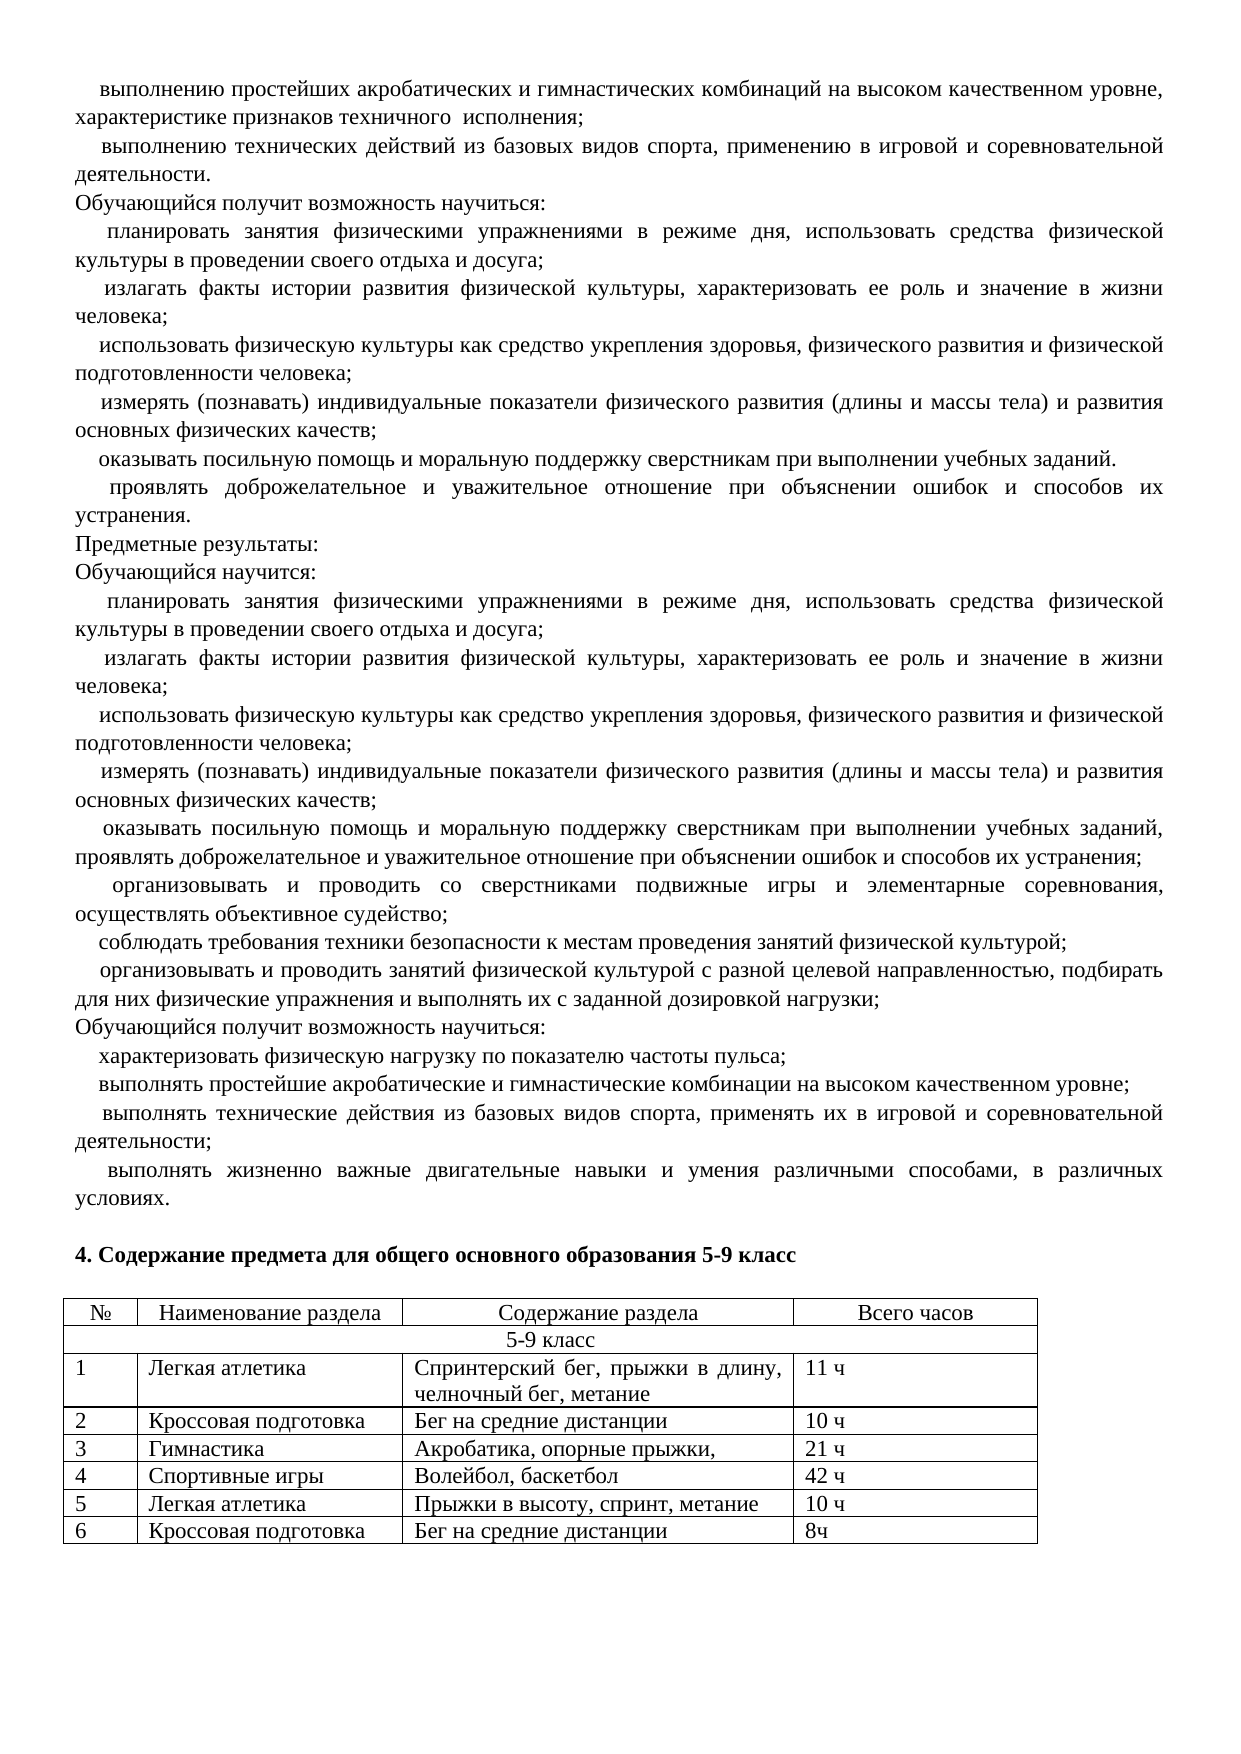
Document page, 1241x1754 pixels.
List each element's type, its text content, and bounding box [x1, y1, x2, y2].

table_cell Спортивные игры [138, 1462, 402, 1488]
table_cell 5 [64, 1490, 137, 1516]
table_cell 42 ч [794, 1462, 1037, 1488]
table_cell Волейбол, баскетбол [403, 1462, 793, 1488]
table_header № [64, 1299, 137, 1325]
text  выполнению простейших акробатических и гимнастических комбинаций на высоком качественном уровне, характеристике признаков техничного исполнения; [75, 75, 1165, 130]
text  выполнять простейшие акробатические и гимнастические комбинации на высоком качественном уровне; [75, 1070, 1165, 1097]
text  соблюдать требования техники безопасности к местам проведения занятий физической культурой; [75, 928, 1165, 954]
table_header Всего часов [794, 1299, 1037, 1325]
text  излагать факты истории развития физической культуры, характеризовать ее роль и значение в жизни человека; [75, 274, 1165, 329]
table_cell 3 [64, 1435, 137, 1461]
text Обучающийся научится: [75, 558, 1165, 585]
text Обучающийся получит возможность научиться: [75, 1013, 1165, 1040]
text  оказывать посильную помощь и моральную поддержку сверстникам при выполнении учебных заданий, проявлять доброжелательное и уважительное отношение при объяснении ошибок и способов их устранения; [75, 814, 1165, 869]
text  использовать физическую культуры как средство укрепления здоровья, физического развития и физической подготовленности человека; [75, 701, 1165, 755]
table_cell Спринтерский бег, прыжки в длину, челночный бег, метание [403, 1354, 793, 1406]
text  излагать факты истории развития физической культуры, характеризовать ее роль и значение в жизни человека; [75, 644, 1165, 698]
table_cell 6 [64, 1517, 137, 1543]
text  измерять (познавать) индивидуальные показатели физического развития (длины и массы тела) и развития основных физических качеств; [75, 388, 1165, 443]
table_cell Акробатика, опорные прыжки, [403, 1435, 793, 1461]
table_cell Легкая атлетика [138, 1490, 402, 1516]
table_cell Легкая атлетика [138, 1354, 402, 1406]
text  выполнять жизненно важные двигательные навыки и умения различными способами, в различных условиях. [75, 1156, 1165, 1210]
text  планировать занятия физическими упражнениями в режиме дня, использовать средства физической культуры в проведении своего отдыха и досуга; [75, 587, 1165, 642]
table_cell 4 [64, 1462, 137, 1488]
table_cell 10 ч [794, 1490, 1037, 1516]
text  оказывать посильную помощь и моральную поддержку сверстникам при выполнении учебных заданий. [75, 445, 1165, 471]
text Предметные результаты: [75, 530, 1165, 556]
text  планировать занятия физическими упражнениями в режиме дня, использовать средства физической культуры в проведении своего отдыха и досуга; [75, 217, 1165, 272]
text  проявлять доброжелательное и уважительное отношение при объяснении ошибок и способов их устранения. [75, 473, 1165, 528]
table_cell 5-9 класс [64, 1326, 1037, 1353]
text  характеризовать физическую нагрузку по показателю частоты пульса; [75, 1042, 1165, 1068]
text  измерять (познавать) индивидуальные показатели физического развития (длины и массы тела) и развития основных физических качеств; [75, 757, 1165, 812]
text  выполнять технические действия из базовых видов спорта, применять их в игровой и соревновательной деятельности; [75, 1099, 1165, 1153]
table_cell Кроссовая подготовка [138, 1408, 402, 1434]
table_cell 8ч [794, 1517, 1037, 1543]
table_cell 10 ч [794, 1408, 1037, 1434]
table_cell 2 [64, 1408, 137, 1434]
table_cell Прыжки в высоту, спринт, метание [403, 1490, 793, 1516]
table_cell 21 ч [794, 1435, 1037, 1461]
table_header Наименование раздела [138, 1299, 402, 1325]
table_cell Бег на средние дистанции [403, 1408, 793, 1434]
text  выполнению технических действий из базовых видов спорта, применению в игровой и соревновательной деятельности. [75, 132, 1165, 187]
text  организовывать и проводить со сверстниками подвижные игры и элементарные соревнования, осуществлять объективное судейство; [75, 871, 1165, 926]
table_cell Гимнастика [138, 1435, 402, 1461]
table_cell 1 [64, 1354, 137, 1406]
text Обучающийся получит возможность научиться: [75, 189, 1165, 215]
table_cell Бег на средние дистанции [403, 1517, 793, 1543]
table_cell 11 ч [794, 1354, 1037, 1406]
table_header Содержание раздела [403, 1299, 793, 1325]
text  организовывать и проводить занятий физической культурой с разной целевой направленностью, подбирать для них физические упражнения и выполнять их с заданной дозировкой нагрузки; [75, 957, 1165, 1011]
text 4. Содержание предмета для общего основного образования 5-9 класс [75, 1241, 1165, 1267]
text  использовать физическую культуры как средство укрепления здоровья, физического развития и физической подготовленности человека; [75, 331, 1165, 386]
table_cell Кроссовая подготовка [138, 1517, 402, 1543]
